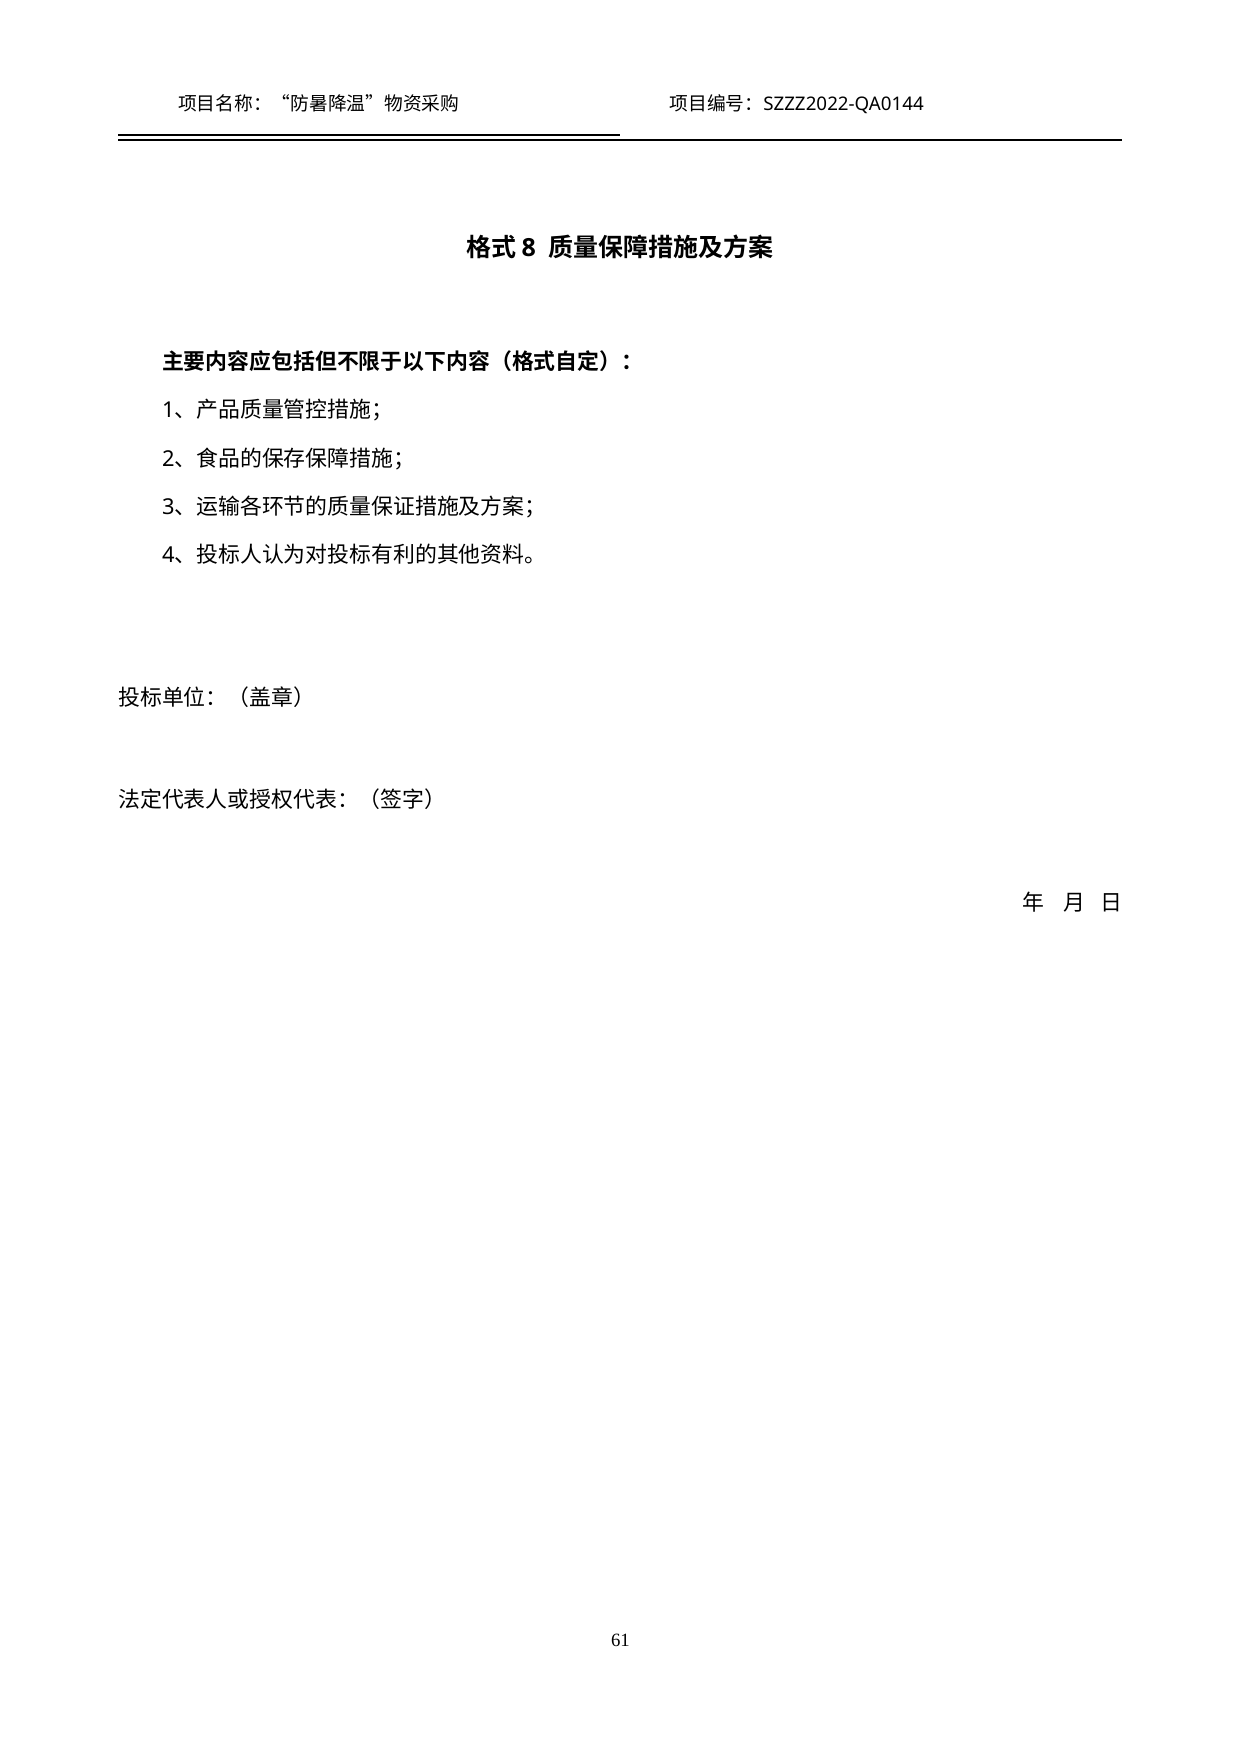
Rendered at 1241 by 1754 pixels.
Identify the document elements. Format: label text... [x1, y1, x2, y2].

text 3、运输各环节的质量保证措施及方案； [162, 489, 1122, 521]
text 2、食品的保存保障措施； [162, 440, 1122, 473]
text 年 月 日 [118, 885, 1122, 916]
text 4、投标人认为对投标有利的其他资料。 [162, 537, 1122, 569]
subtitle 格式8 质量保障措施及方案 [118, 213, 1122, 278]
text 主要内容应包括但不限于以下内容（格式自定）： [162, 344, 1122, 376]
text 投标单位：（盖章） [118, 680, 1122, 711]
text 1、产品质量管控措施； [162, 392, 1122, 424]
text 法定代表人或授权代表：（签字） [118, 782, 1122, 814]
